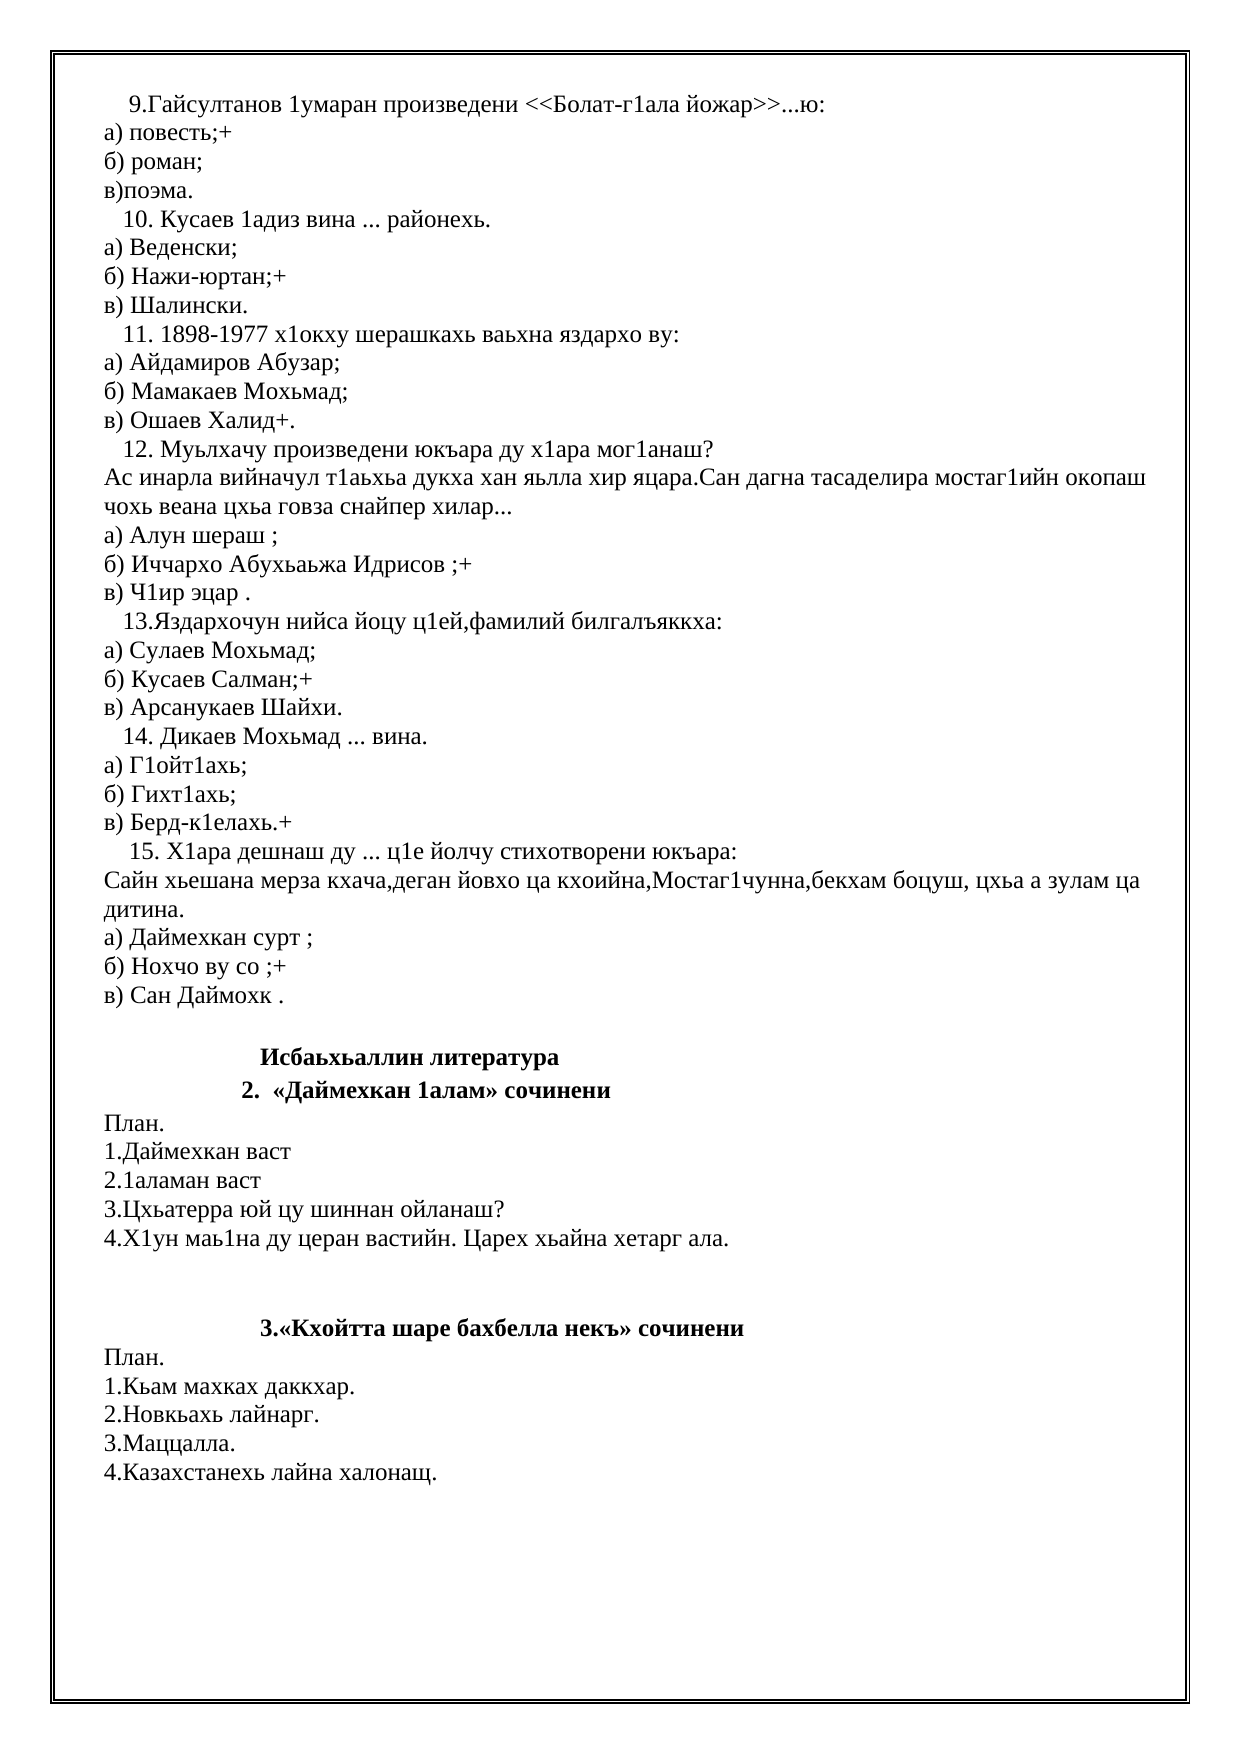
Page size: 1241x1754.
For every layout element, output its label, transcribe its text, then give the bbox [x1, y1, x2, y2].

text 15. Х1ара дешнаш ду ... ц1е йолчу стихотворени юкъара: [103, 836, 1152, 865]
text Сайн хьешана мерза кхача,деган йовхо ца кхоийна,Мостаг1чунна,бекхам боцуш, цхьа а зулам ца дитина. [103, 865, 1152, 922]
text б) Иччархо Абухьаьжа Идрисов ;+ [103, 549, 1152, 577]
text а) Даймехкан сурт ; [103, 922, 1152, 951]
text 11. 1898-1977 х1окху шерашкахь ваьхна яздархо ву: [103, 319, 1152, 347]
text 14. Дикаев Мохьмад ... вина. [103, 721, 1152, 750]
text 3.«Кхойтта шаре бахбелла некъ» сочинени [103, 1313, 1152, 1342]
text 13.Яздархочун нийса йоцу ц1ей,фамилий билгалъяккха: [103, 606, 1152, 635]
text 1.Кьам махках даккхар. [103, 1371, 1152, 1399]
text а) повесть;+ [103, 117, 1152, 146]
text в) Берд-к1елахь.+ [103, 807, 1152, 836]
text 2.Новкьахь лайнарг. [103, 1399, 1152, 1428]
text а) Г1ойт1ахь; [103, 750, 1152, 779]
text 2.1аламан васт [103, 1165, 1152, 1194]
text в) Арсанукаев Шайхи. [103, 692, 1152, 721]
text в) Шалински. [103, 290, 1152, 319]
text б) Нохчо ву со ;+ [103, 951, 1152, 980]
text Исбаьхьаллин литература [103, 1042, 1152, 1070]
text Ас инарла вийначул т1аьхьа дукха хан яьлла хир яцара.Сан дагна тасаделира мостаг1ийн окопаш чохь веана цхьа говза снайпер хилар... [103, 462, 1152, 520]
text в)поэма. [103, 175, 1152, 204]
text 9.Гайсултанов 1умаран произведени <<Болат-г1ала йожар>>...ю: [103, 89, 1152, 117]
text 3.Цхьатерра юй цу шиннан ойланаш? [103, 1194, 1152, 1223]
text а) Алун шераш ; [103, 520, 1152, 549]
text а) Веденски; [103, 232, 1152, 261]
text 2. «Даймехкан 1алам» сочинени [103, 1075, 1152, 1103]
text 4.Х1ун маь1на ду церан вастийн. Царех хьайна хетарг ала. [103, 1223, 1152, 1251]
text 12. Муьлхачу произведени юкъара ду х1ара мог1анаш? [103, 434, 1152, 462]
text План. [103, 1108, 1152, 1136]
text в) Ч1ир эцар . [103, 577, 1152, 606]
text 1.Даймехкан васт [103, 1136, 1152, 1165]
text б) Кусаев Салман;+ [103, 664, 1152, 692]
text в) Ошаев Халид+. [103, 405, 1152, 434]
text 10. Кусаев 1адиз вина ... районехь. [103, 204, 1152, 232]
text а) Айдамиров Абузар; [103, 347, 1152, 376]
text в) Сан Даймохк . [103, 980, 1152, 1009]
text а) Сулаев Мохьмад; [103, 635, 1152, 664]
text План. [103, 1342, 1152, 1371]
text б) Нажи-юртан;+ [103, 261, 1152, 290]
text б) Гихт1ахь; [103, 779, 1152, 807]
text 4.Казахстанехь лайна халонащ. [103, 1457, 1152, 1486]
text 3.Маццалла. [103, 1428, 1152, 1457]
text б) Мамакаев Мохьмад; [103, 376, 1152, 405]
text б) роман; [103, 146, 1152, 175]
